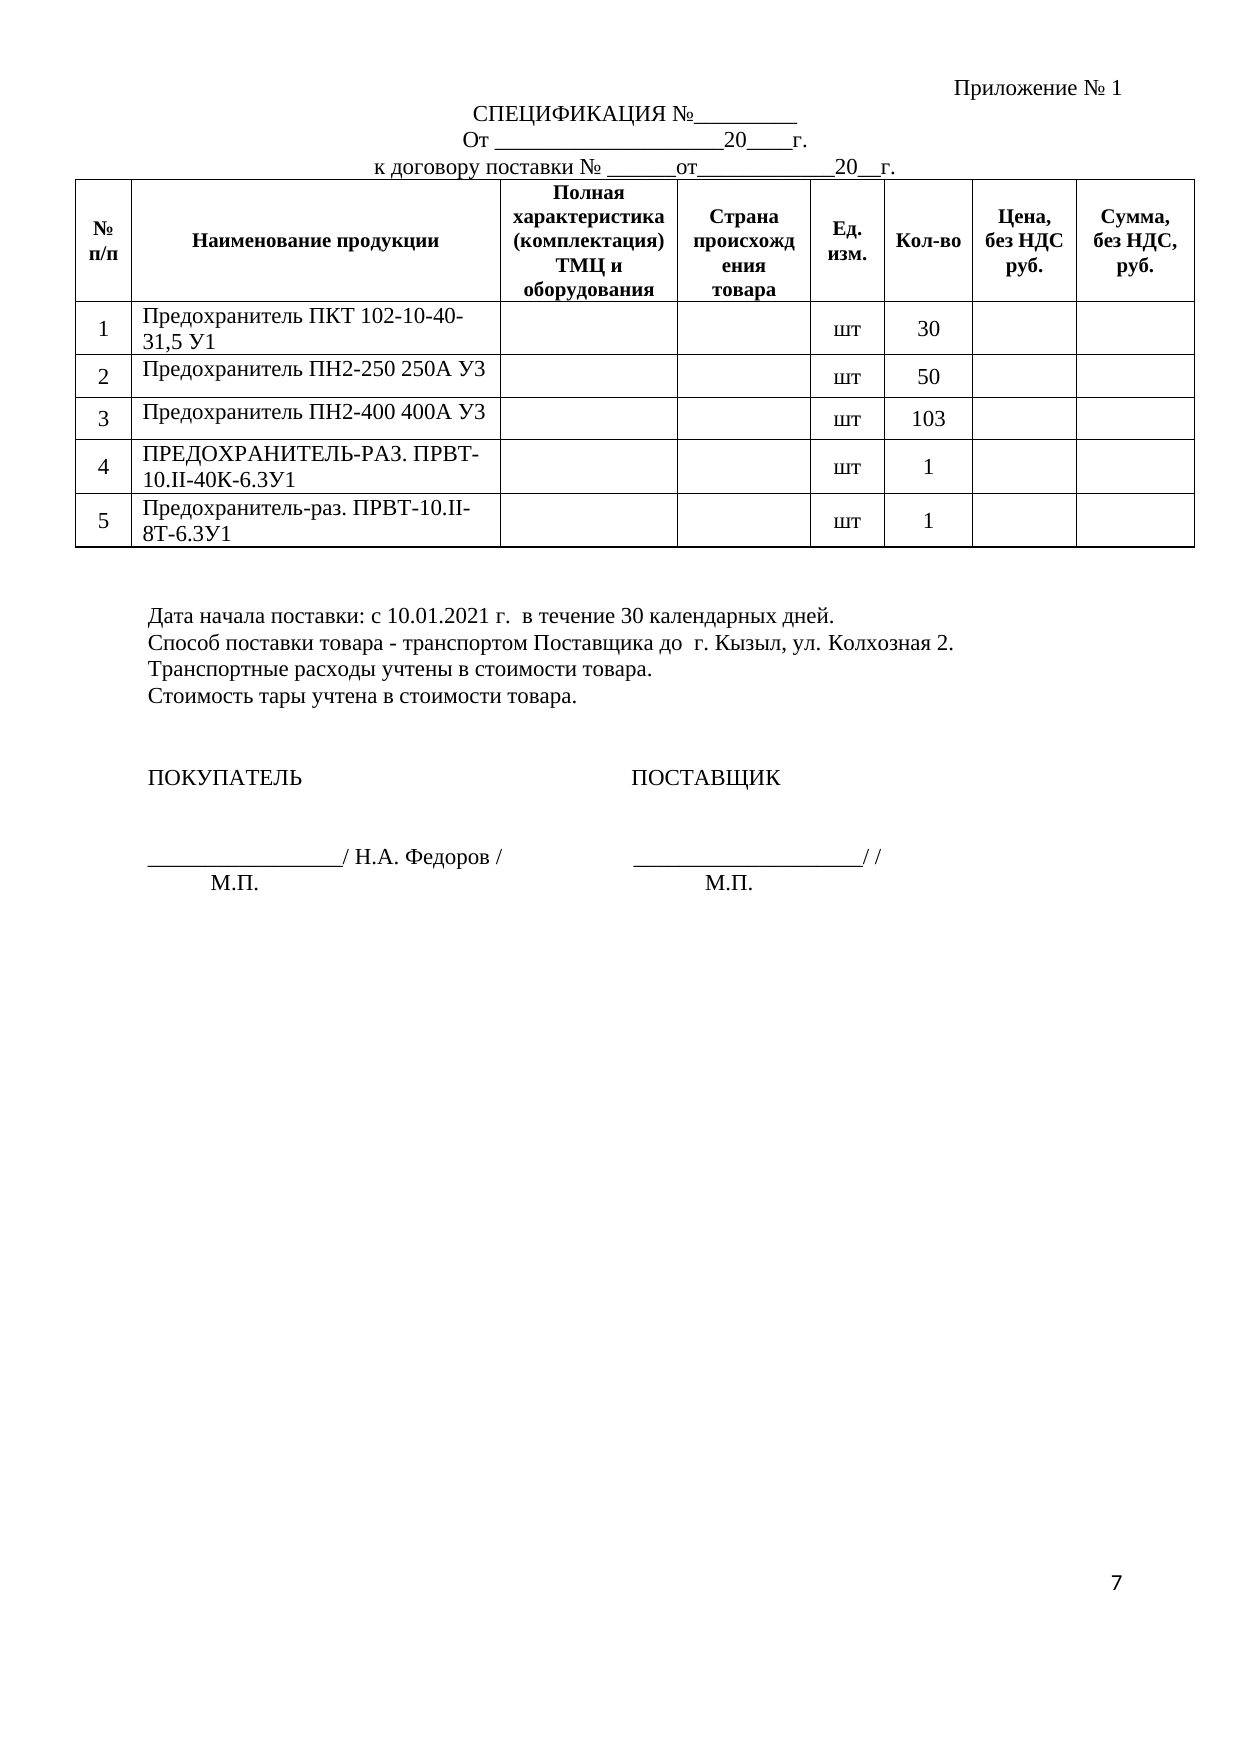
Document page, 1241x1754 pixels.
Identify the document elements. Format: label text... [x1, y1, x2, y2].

table_cell ПРЕДОХРАНИТЕЛЬ-РАЗ. ПРВТ-10.II-40К-6.3У1 [132, 440, 500, 493]
table_cell Предохранитель-раз. ПРВТ-10.II-8Т-6.3У1 [132, 494, 500, 546]
table_cell [973, 302, 1076, 354]
table_cell [1077, 494, 1194, 546]
table_header Страна происхождения товара [678, 180, 810, 301]
table_cell [678, 440, 810, 493]
table_header Кол-во [885, 180, 972, 301]
table_header Полная характеристика (комплектация) ТМЦ и оборудования [501, 180, 677, 301]
text ПОКУПАТЕЛЬ ПОСТАВЩИК [148, 764, 1122, 790]
table_cell шт [811, 302, 884, 354]
table_cell 2 [76, 355, 131, 397]
table_cell 3 [76, 398, 131, 439]
table_cell [678, 355, 810, 397]
table_cell Предохранитель ПН2-400 400А У3 [132, 398, 500, 439]
table_header Цена, без НДС руб. [973, 180, 1076, 301]
table_cell Предохранитель ПКТ 102-10-40-31,5 У1 [132, 302, 500, 354]
table_cell 5 [76, 494, 131, 546]
text Стоимость тары учтена в стоимости товара. [148, 682, 1122, 708]
text От ____________________20____г. [148, 127, 1122, 153]
table_cell [501, 440, 677, 493]
table_cell [1077, 355, 1194, 397]
table_cell 50 [885, 355, 972, 397]
table_cell 1 [885, 440, 972, 493]
table_cell шт [811, 398, 884, 439]
text к договору поставки № ______от____________20__г. [148, 153, 1122, 179]
table_cell [1077, 302, 1194, 354]
table_header Ед. изм. [811, 180, 884, 301]
table_cell [973, 398, 1076, 439]
table_cell шт [811, 494, 884, 546]
table_cell [1077, 440, 1194, 493]
table_cell 103 [885, 398, 972, 439]
table_cell 1 [76, 302, 131, 354]
list Приложение № 1 [148, 74, 1122, 100]
table_cell 1 [885, 494, 972, 546]
table_cell [501, 494, 677, 546]
table_cell шт [811, 355, 884, 397]
text Способ поставки товара - транспортом Поставщика до г. Кызыл, ул. Колхозная 2. [148, 629, 1122, 655]
table_header Сумма, без НДС, руб. [1077, 180, 1194, 301]
text СПЕЦИФИКАЦИЯ №_________ [148, 100, 1122, 127]
text Транспортные расходы учтены в стоимости товара. [148, 655, 1122, 682]
table_cell [678, 494, 810, 546]
table_cell [501, 355, 677, 397]
table_cell [973, 440, 1076, 493]
table_header Наименование продукции [132, 180, 500, 301]
table_cell [501, 302, 677, 354]
table_cell 30 [885, 302, 972, 354]
table_cell 4 [76, 440, 131, 493]
table_cell [973, 494, 1076, 546]
text Дата начала поставки: с 10.01.2021 г. в течение 30 календарных дней. [148, 603, 1122, 629]
table_cell [1077, 398, 1194, 439]
table_cell шт [811, 440, 884, 493]
table_cell [501, 398, 677, 439]
table_cell [678, 302, 810, 354]
table_header № п/п [76, 180, 131, 301]
table_cell Предохранитель ПН2-250 250А У3 [132, 355, 500, 397]
table_cell [973, 355, 1076, 397]
text М.П. М.П. [148, 869, 1122, 896]
text _________________/ Н.А. Федоров / ____________________/ / [148, 843, 1122, 869]
table_cell [678, 398, 810, 439]
